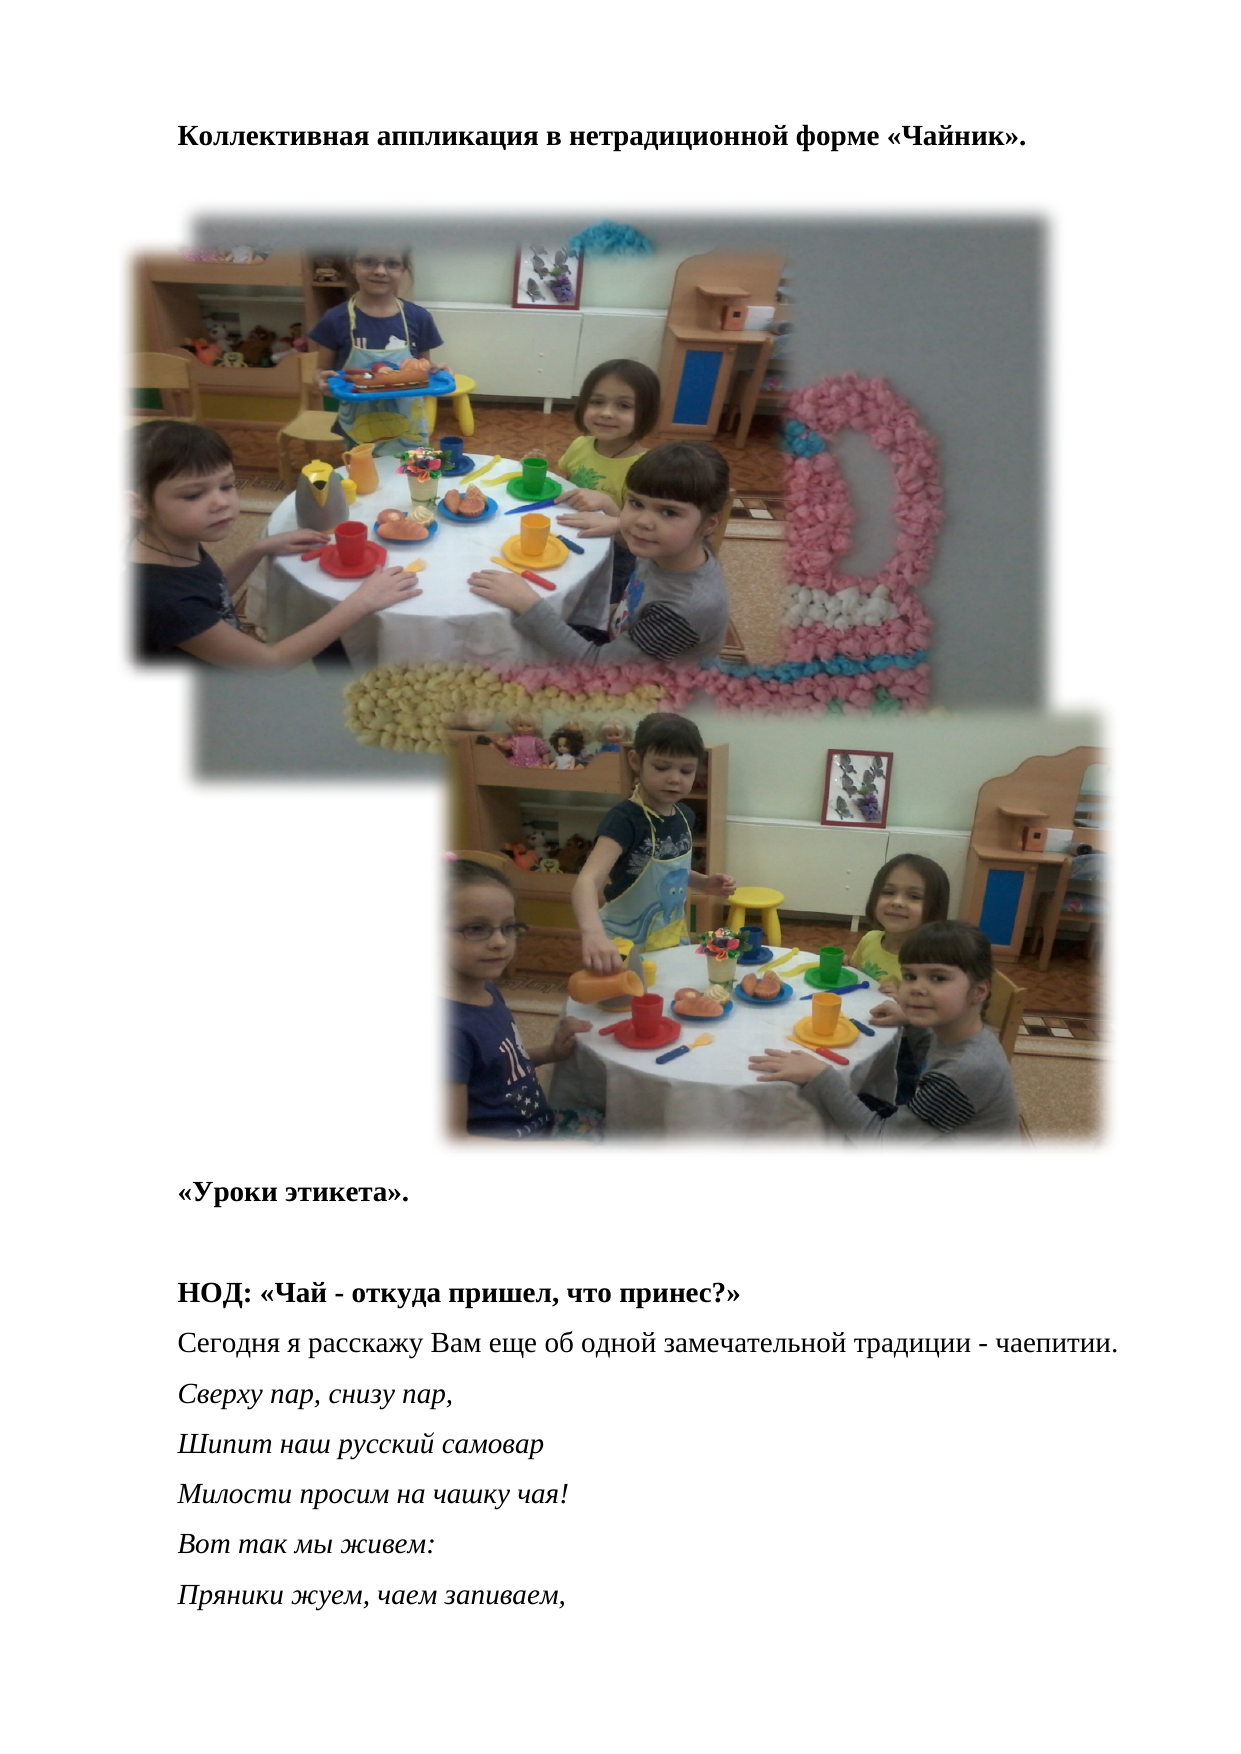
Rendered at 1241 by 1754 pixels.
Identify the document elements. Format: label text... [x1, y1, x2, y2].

picture [145, 226, 1091, 1129]
text Пряники жуем, чаем запиваем, [177, 1577, 1152, 1611]
text Сверху пар, снизу пар, [177, 1376, 1152, 1409]
text Вот так мы живем: [177, 1527, 1152, 1560]
text НОД: «Чай - откуда пришел, что принес?» [177, 1275, 1152, 1309]
text Сегодня я расскажу Вам еще об одной замечательной традиции - чаепитии. [177, 1325, 1152, 1359]
text Шипит наш русский самовар [177, 1426, 1152, 1459]
text Милости просим на чашку чая! [177, 1476, 1152, 1510]
text Коллективная аппликация в нетрадиционной форме «Чайник». [177, 118, 1152, 152]
